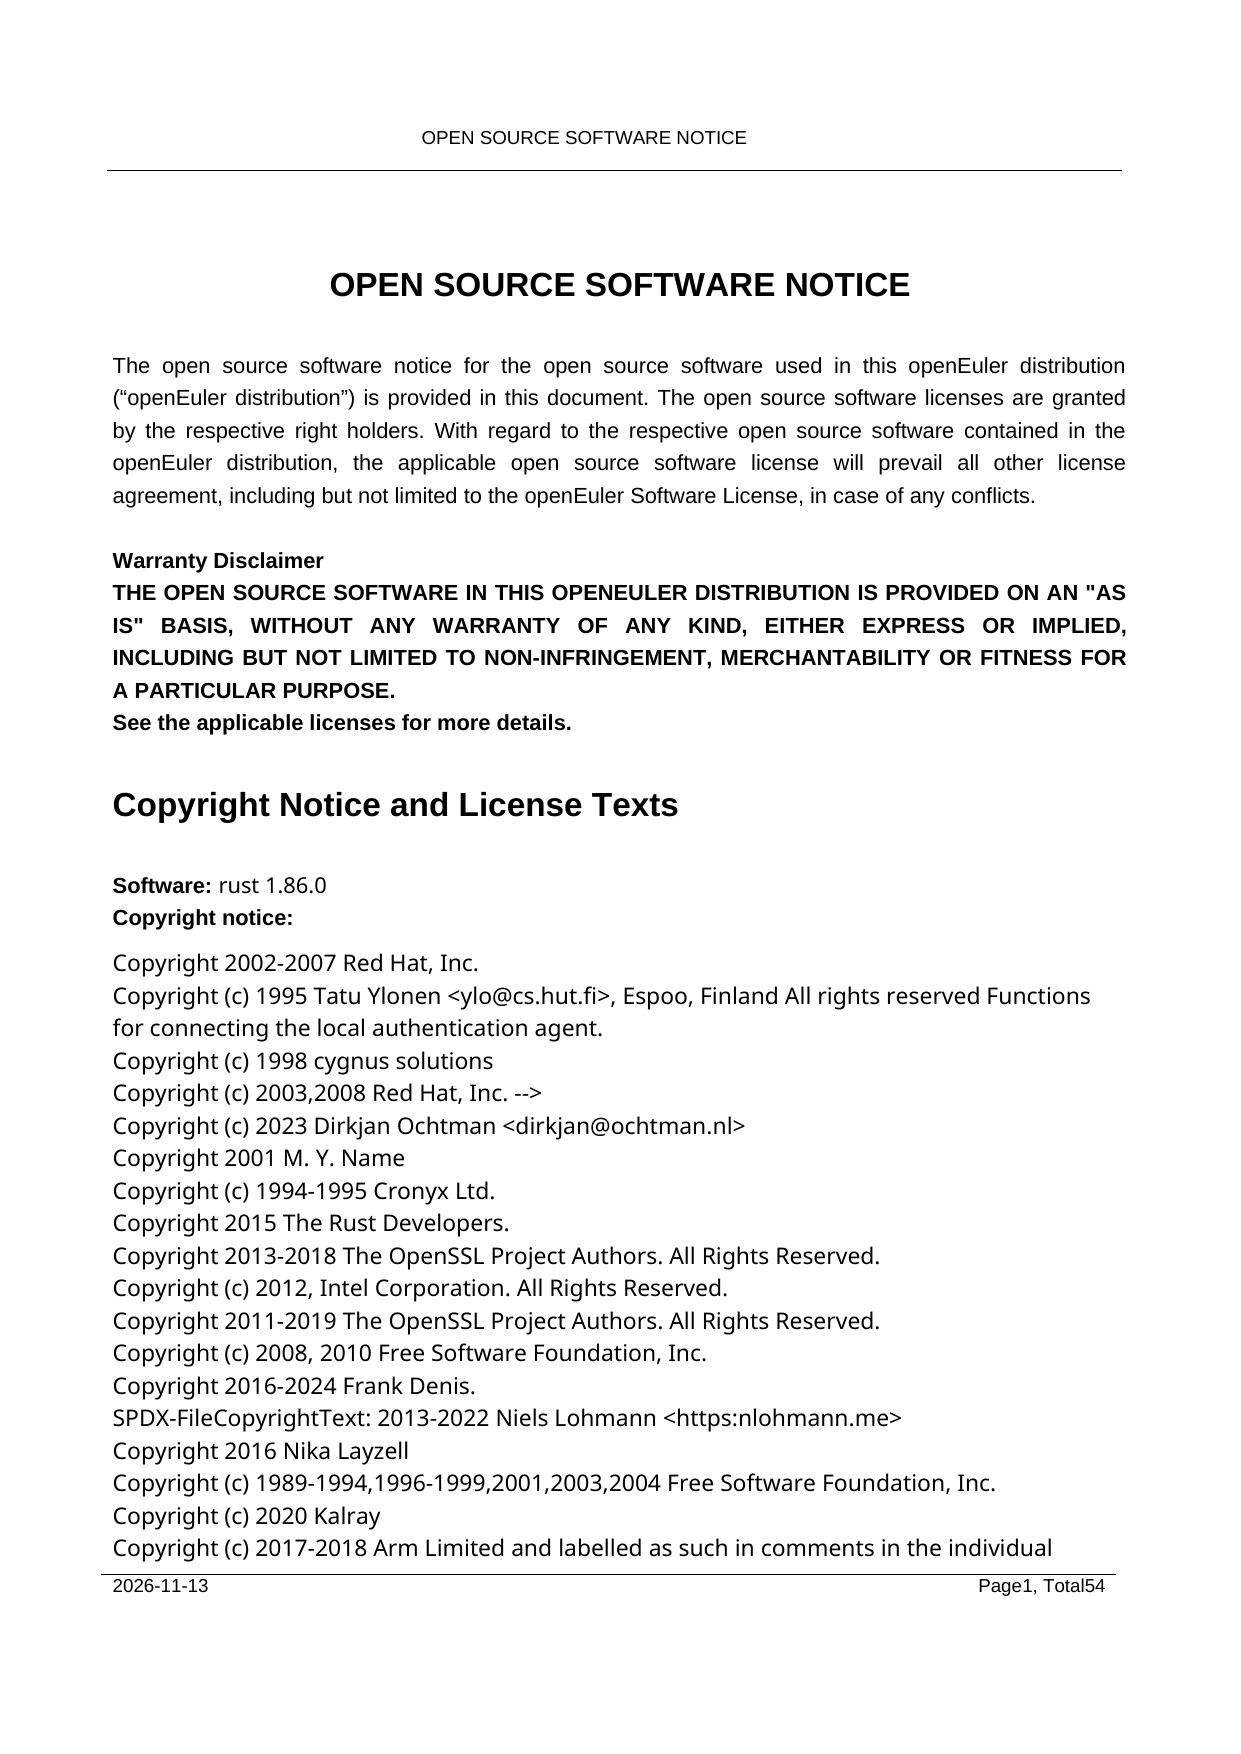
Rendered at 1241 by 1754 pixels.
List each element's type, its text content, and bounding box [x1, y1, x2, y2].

text The open source software notice for the open source software used in this openEuler distribution (“openEuler distribution”) is provided in this document. The open source software licenses are granted by the respective right holders. With regard to the respective open source software contained in the openEuler distribution, the applicable open source software license will prevail all other license agreement, including but not limited to the openEuler Software License, in case of any conflicts. [112, 349, 1128, 511]
text Warranty Disclaimer [112, 544, 1128, 576]
text OPEN SOURCE SOFTWARE NOTICE [112, 251, 1128, 316]
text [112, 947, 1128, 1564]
text Copyright notice: [112, 901, 1128, 934]
text Copyright Notice and License Texts [112, 771, 1128, 836]
text THE OPEN SOURCE SOFTWARE IN THIS OPENEULER DISTRIBUTION IS PROVIDED ON AN "AS IS" BASIS, WITHOUT ANY WARRANTY OF ANY KIND, EITHER EXPRESS OR IMPLIED, INCLUDING BUT NOT LIMITED TO NON-INFRINGEMENT, MERCHANTABILITY OR FITNESS FOR A PARTICULAR PURPOSE. See the applicable licenses for more details. [112, 576, 1128, 739]
title Software: rust 1.86.0 [112, 869, 1128, 901]
